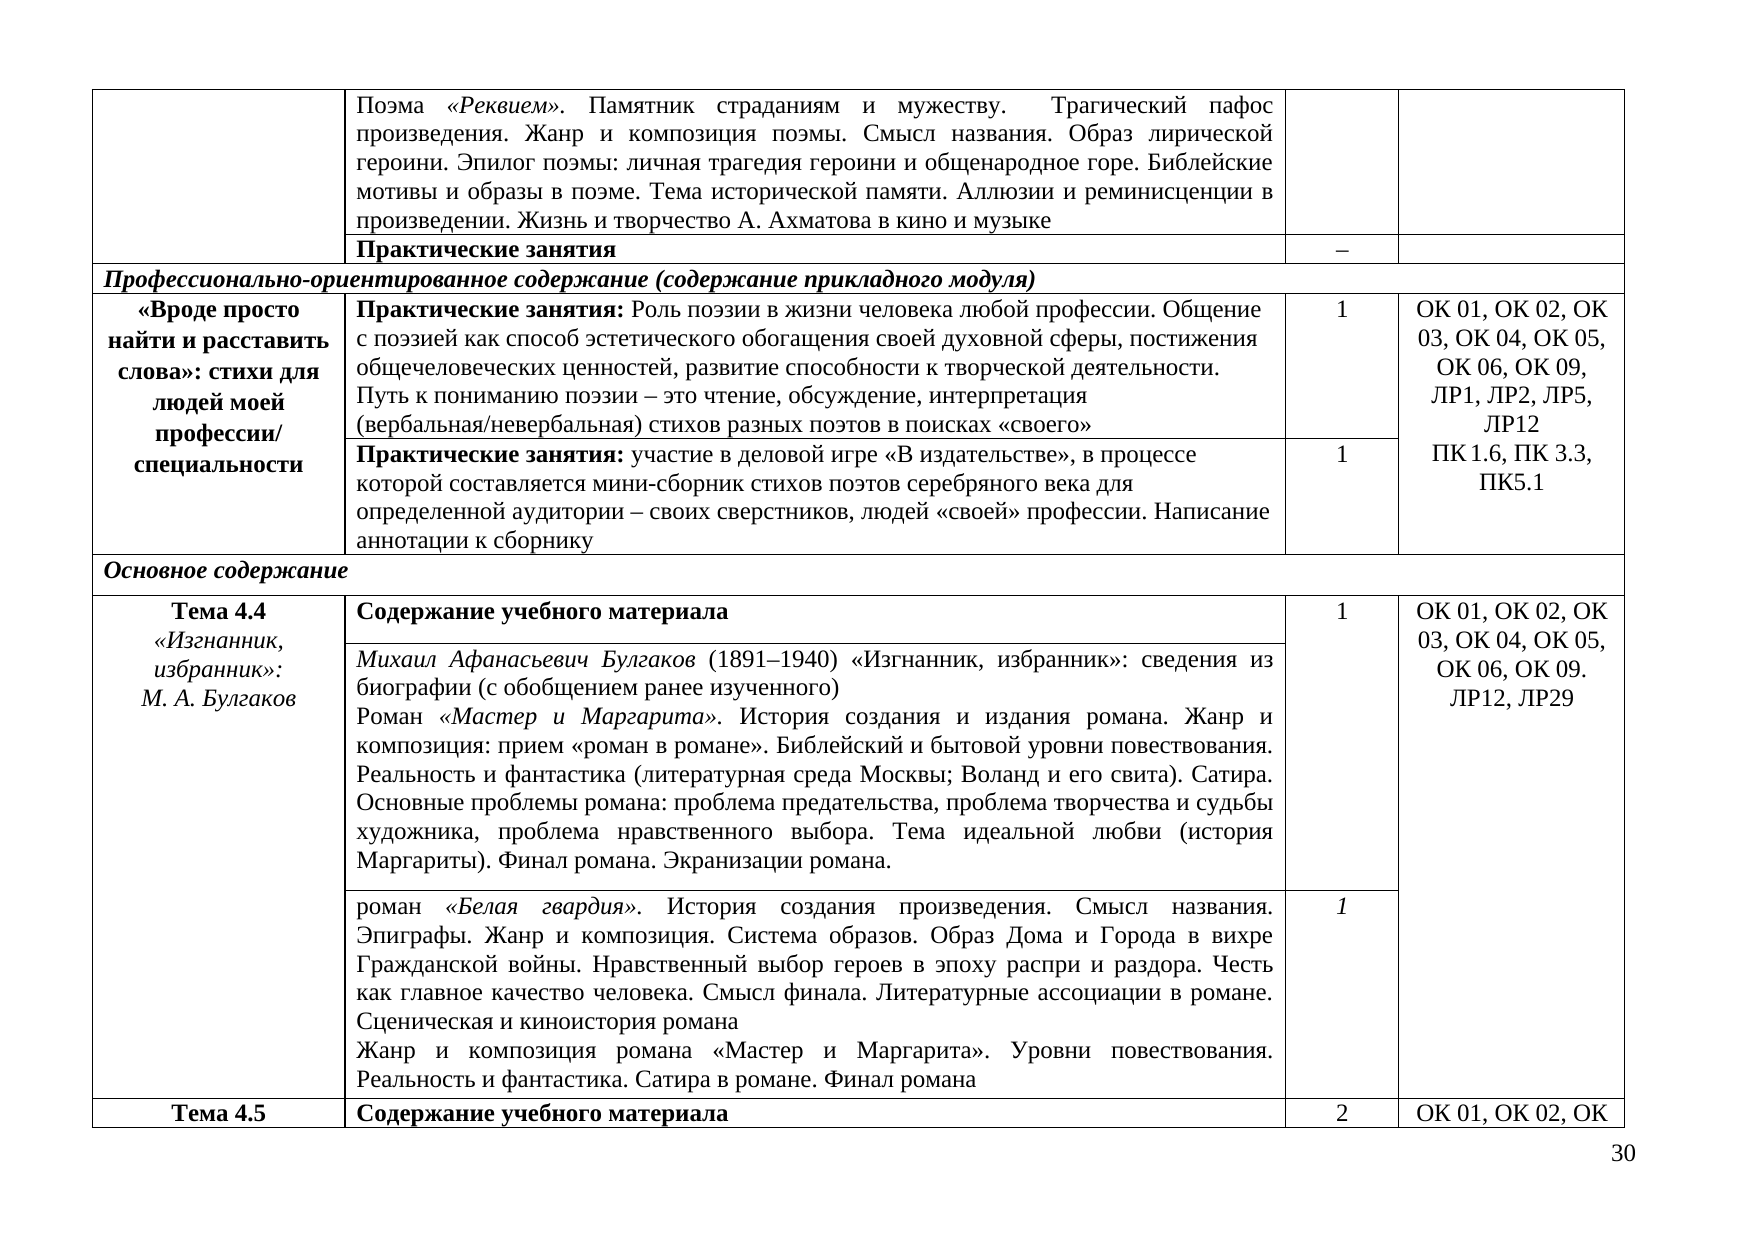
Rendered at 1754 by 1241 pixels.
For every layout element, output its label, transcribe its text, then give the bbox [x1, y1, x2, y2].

table_cell Содержание учебного материала [346, 596, 1285, 643]
table_cell Михаил Афанасьевич Булгаков (1891–1940) «Изгнанник, избранник»: сведения из биографии (с обобщением ранее изученного) Роман «Мастер и Маргарита». История создания и издания романа. Жанр и композиция: прием «роман в романе». Библейский и бытовой уровни повествования. Реальность и фантастика (литературная среда Москвы; Воланд и его свита). Сатира. Основные проблемы романа: проблема предательства, проблема творчества и судьбы художника, проблема нравственного выбора. Тема идеальной любви (история Маргариты). Финал романа. Экранизации романа. [346, 644, 1285, 890]
table_cell 1 [1286, 439, 1398, 554]
table_cell Основное содержание [93, 555, 1624, 595]
table_cell «Вроде просто найти и расставить слова»: стихи для людей моей профессии/ специальности [93, 294, 344, 554]
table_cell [1399, 1099, 1624, 1127]
table_cell 1 [1286, 294, 1398, 438]
table_cell Тема 4.4 «Изгнанник, избранник»: М. А. Булгаков [93, 596, 344, 1097]
table_cell 1 [1286, 891, 1398, 1097]
table_cell Практические занятия: участие в деловой игре «В издательстве», в процессе которой составляется мини-сборник стихов поэтов серебряного века для определенной аудитории – своих сверстников, людей «своей» профессии. Написание аннотации к сборнику [346, 439, 1285, 554]
table_cell Содержание учебного материала [346, 1099, 1285, 1127]
table_cell Практические занятия [346, 235, 1285, 263]
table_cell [346, 90, 1285, 233]
table_cell 1 [1286, 596, 1398, 890]
table_cell ОК 01, ОК 02, ОК 03, ОК 04, ОК 05, ОК 06, ОК 09. ЛР12, ЛР29 [1399, 596, 1624, 1097]
table_cell – [1286, 235, 1398, 263]
table_cell роман «Белая гвардия». История создания произведения. Смысл названия. Эпиграфы. Жанр и композиция. Система образов. Образ Дома и Города в вихре Гражданской войны. Нравственный выбор героев в эпоху распри и раздора. Честь как главное качество человека. Смысл финала. Литературные ассоциации в романе. Сценическая и киноистория романа Жанр и композиция романа «Мастер и Маргарита». Уровни повествования. Реальность и фантастика. Сатира в романе. Финал романа [346, 891, 1285, 1097]
table_cell Профессионально-ориентированное содержание (содержание прикладного модуля) [93, 264, 1624, 293]
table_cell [93, 1099, 344, 1127]
table_cell Практические занятия: Роль поэзии в жизни человека любой профессии. Общение с поэзией как способ эстетического обогащения своей духовной сферы, постижения общечеловеческих ценностей, развитие способности к творческой деятельности. Путь к пониманию поэзии – это чтение, обсуждение, интерпретация (вербальная/невербальная) стихов разных поэтов в поисках «своего» [346, 294, 1285, 438]
table_cell 2 [1286, 1099, 1398, 1127]
table_cell ОК 01, ОК 02, ОК 03, ОК 04, ОК 05, ОК 06, ОК 09, ЛР1, ЛР2, ЛР5, ЛР12 ПК 1.6, ПК 3.3, ПК5.1 [1399, 294, 1624, 554]
table_cell [1399, 235, 1624, 263]
